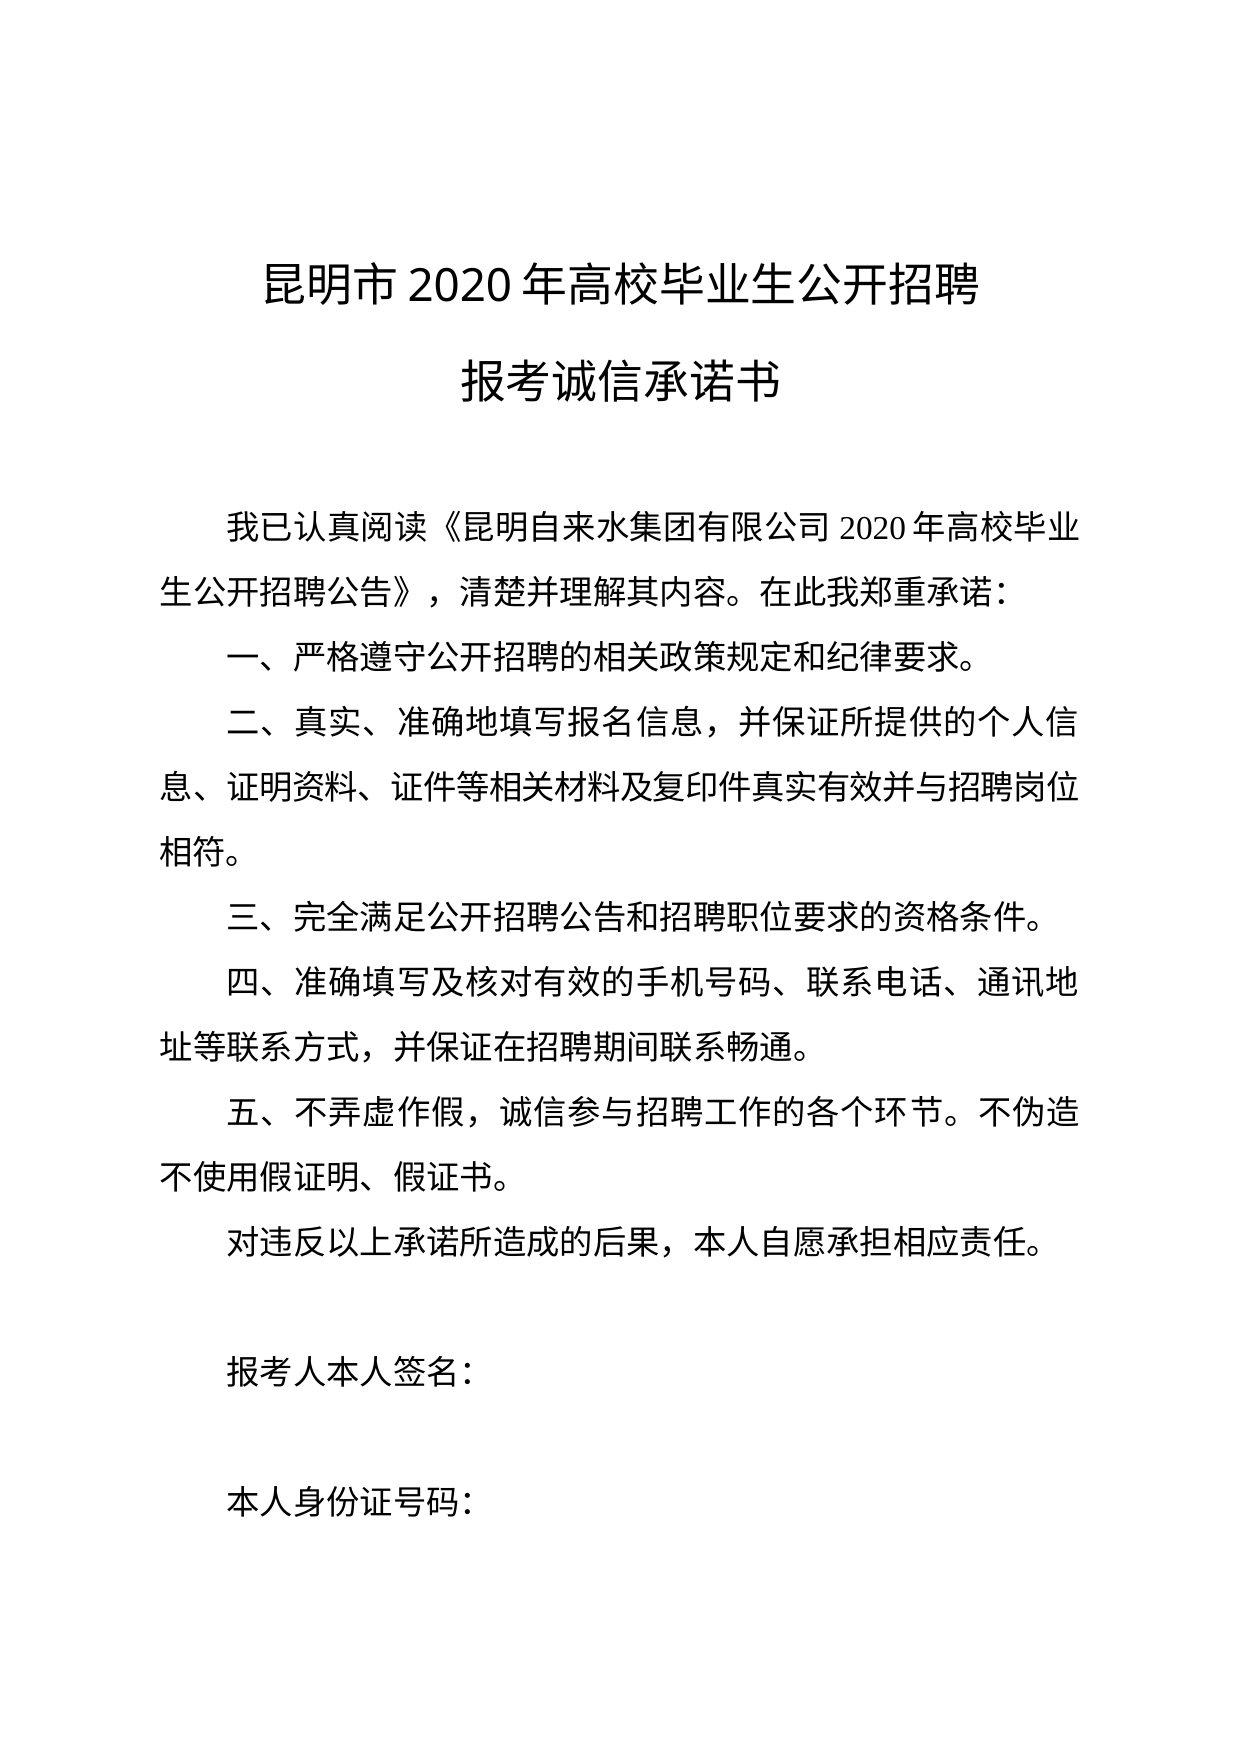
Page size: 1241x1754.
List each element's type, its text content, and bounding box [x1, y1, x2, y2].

text 报考诚信承诺书 [159, 330, 1081, 428]
text 本人身份证号码： [159, 1468, 1081, 1533]
text 二、真实、准确地填写报名信息，并保证所提供的个人信息、证明资料、证件等相关材料及复印件真实有效并与招聘岗位相符。 [159, 688, 1081, 883]
text 对违反以上承诺所造成的后果，本人自愿承担相应责任。 [159, 1208, 1081, 1273]
text 四、准确填写及核对有效的手机号码、联系电话、通讯地址等联系方式，并保证在招聘期间联系畅通。 [159, 948, 1081, 1078]
text 一、严格遵守公开招聘的相关政策规定和纪律要求。 [159, 623, 1081, 688]
text 五、不弄虚作假，诚信参与招聘工作的各个环节。不伪造、不使用假证明、假证书。 [159, 1078, 1081, 1208]
text 三、完全满足公开招聘公告和招聘职位要求的资格条件。 [159, 883, 1081, 948]
text 我已认真阅读《昆明自来水集团有限公司2020年高校毕业生公开招聘公告》，清楚并理解其内容。在此我郑重承诺： [159, 493, 1081, 623]
text 昆明市2020年高校毕业生公开招聘 [159, 233, 1081, 330]
text 报考人本人签名： [159, 1338, 1081, 1403]
